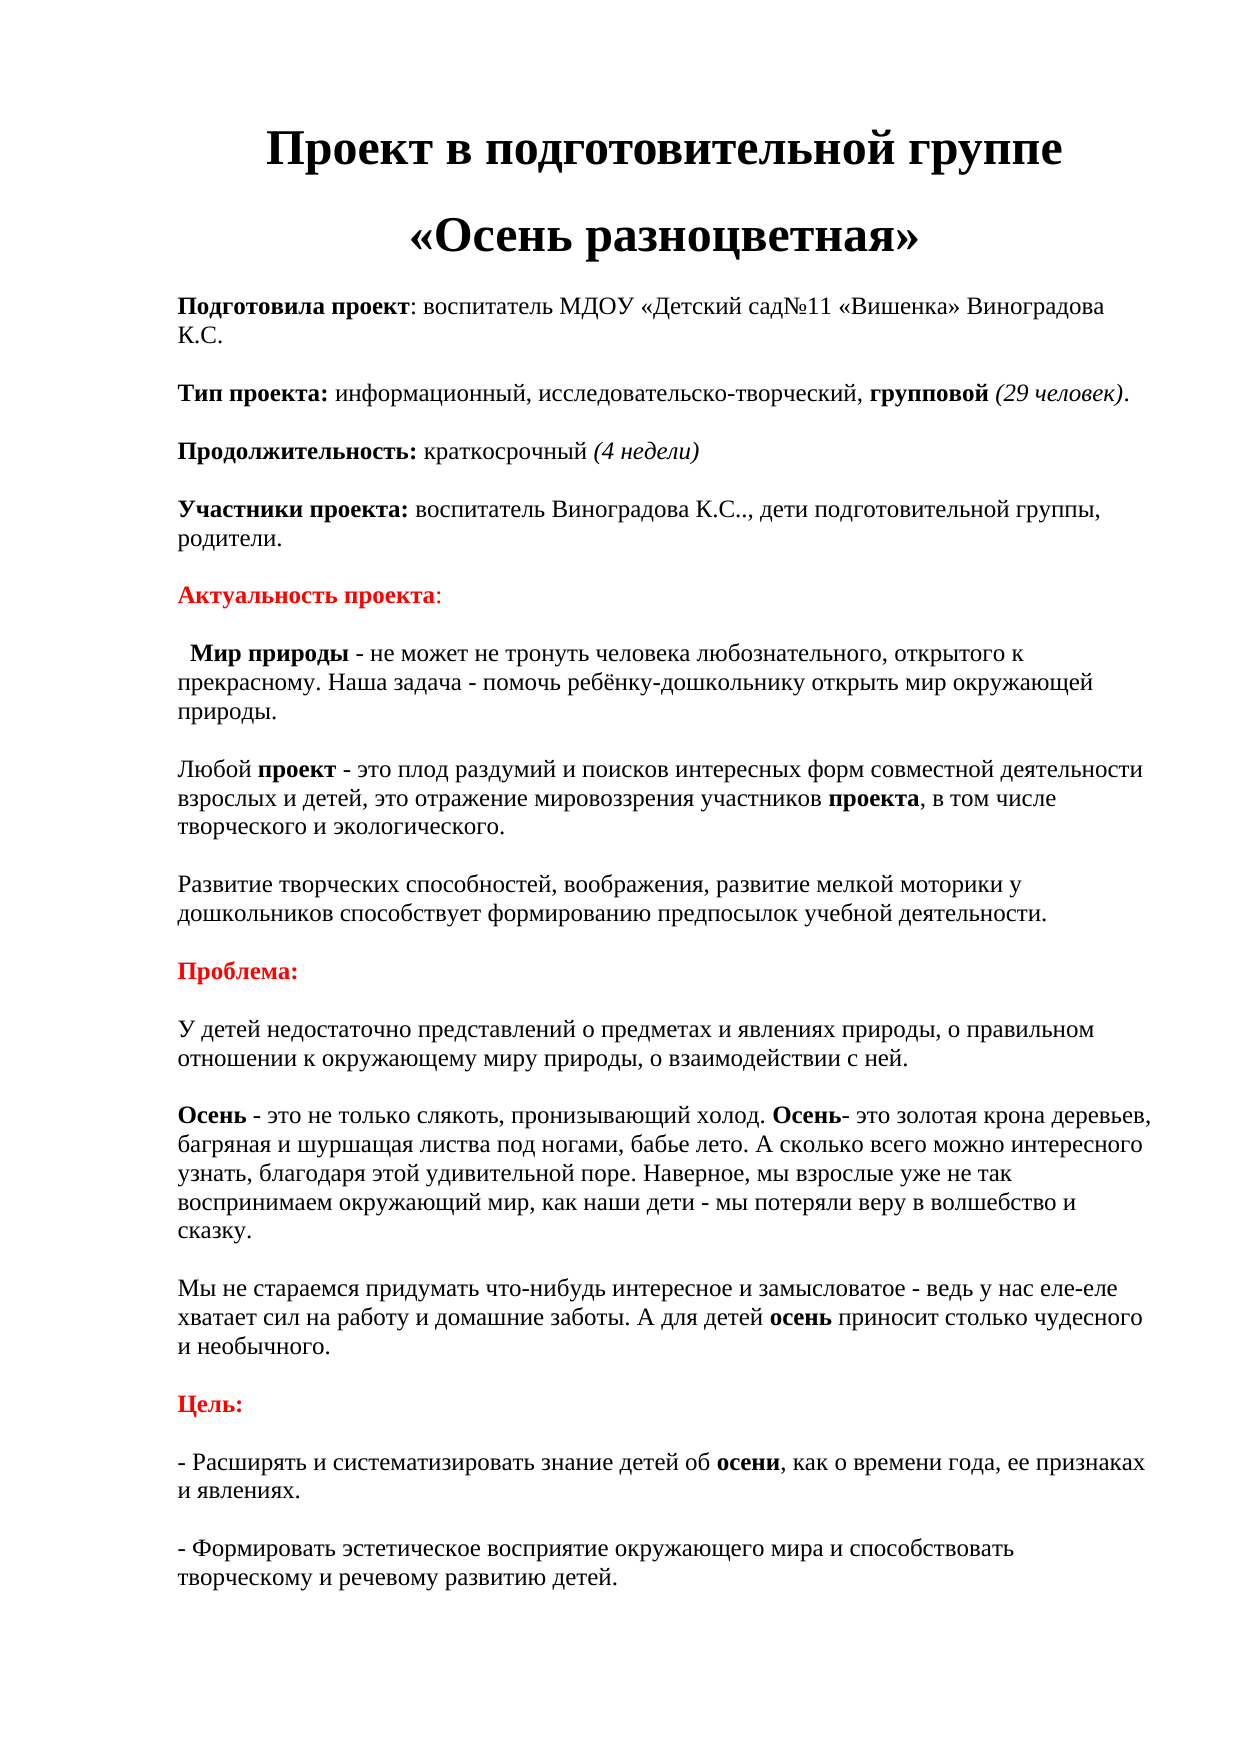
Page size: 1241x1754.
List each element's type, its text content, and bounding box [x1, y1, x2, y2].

text Развитие творческих способностей, воображения, развитие мелкой моторики у дошкольников способствует формированию предпосылок учебной деятельности. [177, 869, 1152, 927]
text - Формировать эстетическое восприятие окружающего мира и способствовать творческому и речевому развитию детей. [177, 1533, 1152, 1591]
text Актуальность проекта: [177, 581, 1152, 609]
text Осень - это не только слякоть, пронизывающий холод. Осень- это золотая крона деревьев, багряная и шуршащая листва под ногами, бабье лето. А сколько всего можно интересного узнать, благодаря этой удивительной поре. Наверное, мы взрослые уже не так воспринимаем окружающий мир, как наши дети - мы потеряли веру в волшебство и сказку. [177, 1101, 1152, 1244]
text Подготовила проект: воспитатель МДОУ «Детский сад№11 «Вишенка» Виноградова К.С. [177, 291, 1152, 349]
text Участники проекта: воспитатель Виноградова К.С.., дети подготовительной группы, родители. [177, 494, 1152, 551]
text Проект в подготовительной группе [177, 118, 1152, 176]
text Любой проект - это плод раздумий и поисков интересных форм совместной деятельности взрослых и детей, это отражение мировоззрения участников проекта, в том числе творческого и экологического. [177, 754, 1152, 840]
text Проблема: [177, 956, 1152, 985]
text У детей недостаточно представлений о предметах и явлениях природы, о правильном отношении к окружающему миру природы, о взаимодействии с ней. [177, 1014, 1152, 1071]
text Мир природы - не может не тронуть человека любознательного, открытого к прекрасному. Наша задача - помочь ребёнку-дошкольнику открыть мир окружающей природы. [177, 638, 1152, 725]
text Цель: [177, 1389, 1152, 1418]
text Тип проекта: информационный, исследовательско-творческий, групповой (29 человек). [177, 378, 1152, 407]
text Продолжительность: краткосрочный (4 недели) [177, 436, 1152, 465]
text Мы не стараемся придумать что-нибудь интересное и замысловатое - ведь у нас еле-еле хватает сил на работу и домашние заботы. А для детей осень приносит столько чудесного и необычного. [177, 1273, 1152, 1360]
text «Осень разноцветная» [177, 205, 1152, 262]
text - Расширять и систематизировать знание детей об осени, как о времени года, ее признаках и явлениях. [177, 1447, 1152, 1504]
